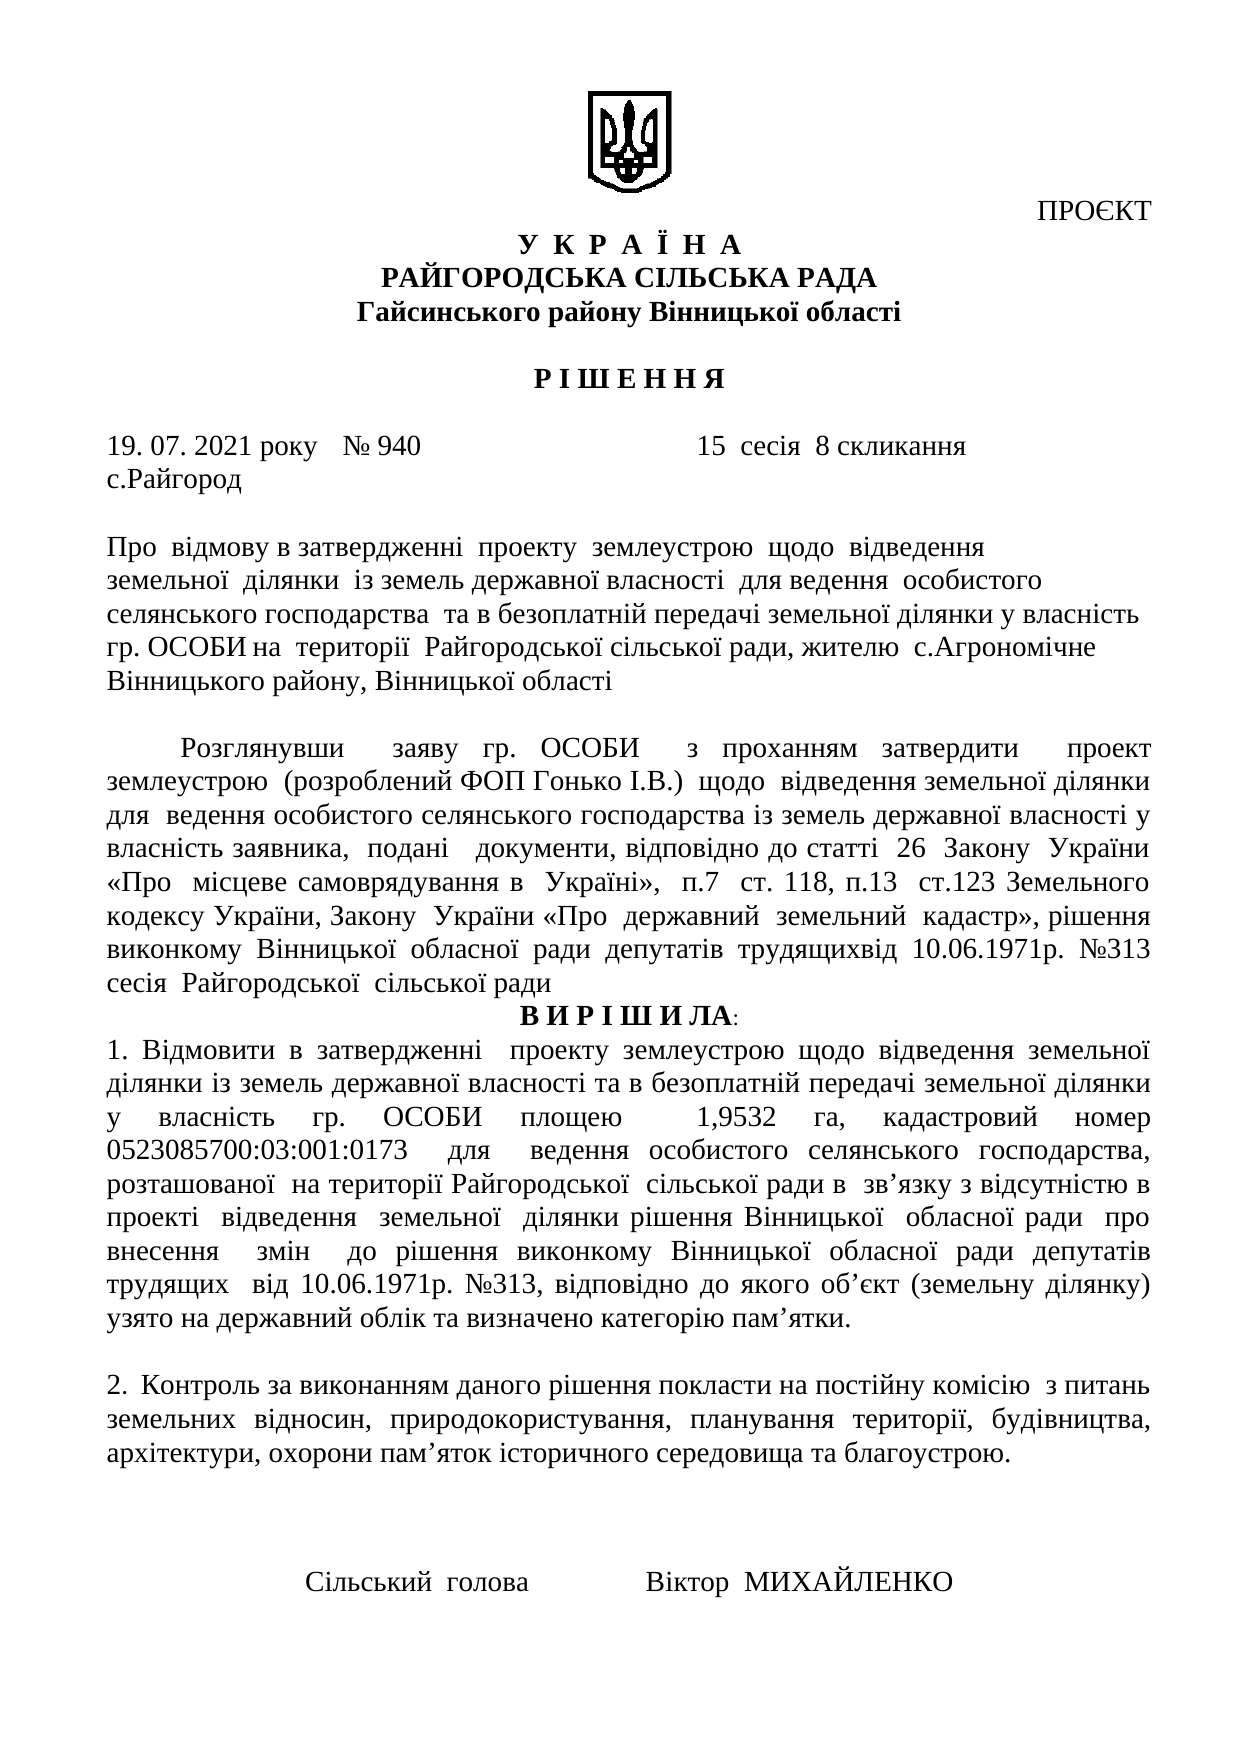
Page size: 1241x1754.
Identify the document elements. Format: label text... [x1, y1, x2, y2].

text 2. Контроль за виконанням даного рішення покласти на постійну комісію з питань земельних відносин, природокористування, планування території, будівництва, архітектури, охорони пам’яток історичного середовища та благоустрою. [106, 1367, 1152, 1468]
text Сільський голова Віктор МИХАЙЛЕНКО [106, 1564, 1152, 1597]
text Про відмову в затвердженні проекту землеустрою щодо відведення [106, 529, 1152, 562]
text ПРОЄКТ [106, 193, 1152, 227]
text земельної ділянки із земель державної власності для ведення особистого селянського господарства та в безоплатній передачі земельної ділянки у власність гр. ОСОБИ на території Райгородської сільської ради, жителю с.Агрономічне Вінницького району, Вінницької області [106, 562, 1152, 696]
text с.Райгород [106, 462, 1152, 495]
picture [586, 88, 672, 194]
text Р І Ш Е Н Н Я [106, 361, 1152, 394]
title У К Р А Ї Н А [106, 227, 1152, 260]
text Гайсинського району Вінницької області [106, 294, 1152, 327]
text 1. Відмовити в затвердженні проекту землеустрою щодо відведення земельної ділянки із земель державної власності та в безоплатній передачі земельної ділянки у власність гр. ОСОБИ площею 1,9532 га, кадастровий номер 0523085700:03:001:0173 для ведення особистого селянського господарства, розташованої на території Райгородської сільської ради в зв’язку з відсутністю в проекті відведення земельної ділянки рішення Вінницької обласної ради про внесення змін до рішення виконкому Вінницької обласної ради депутатів трудящих від 10.06.1971р. №313, відповідно до якого об’єкт (земельну ділянку) узято на державний облік та визначено категорію пам’ятки. [106, 1032, 1152, 1334]
text 19. 07. 2021 року № 940 15 сесія 8 скликання [106, 428, 1152, 462]
text Розглянувши заяву гр. ОСОБИ з проханням затвердити проект землеустрою (розроблений ФОП Гонько І.В.) щодо відведення земельної ділянки для ведення особистого селянського господарства із земель державної власності у власність заявника, подані документи, відповідно до статті 26 Закону України «Про місцеве самоврядування в Україні», п.7 ст. 118, п.13 ст.123 Земельного кодексу України, Закону України «Про державний земельний кадастр», рішення виконкому Вінницької обласної ради депутатів трудящихвід 10.06.1971р. №313 сесія Райгородської сільської ради [106, 730, 1152, 998]
text РАЙГОРОДСЬКА СІЛЬСЬКА РАДА [106, 260, 1152, 294]
text В И Р І Ш И ЛА: [106, 998, 1152, 1032]
